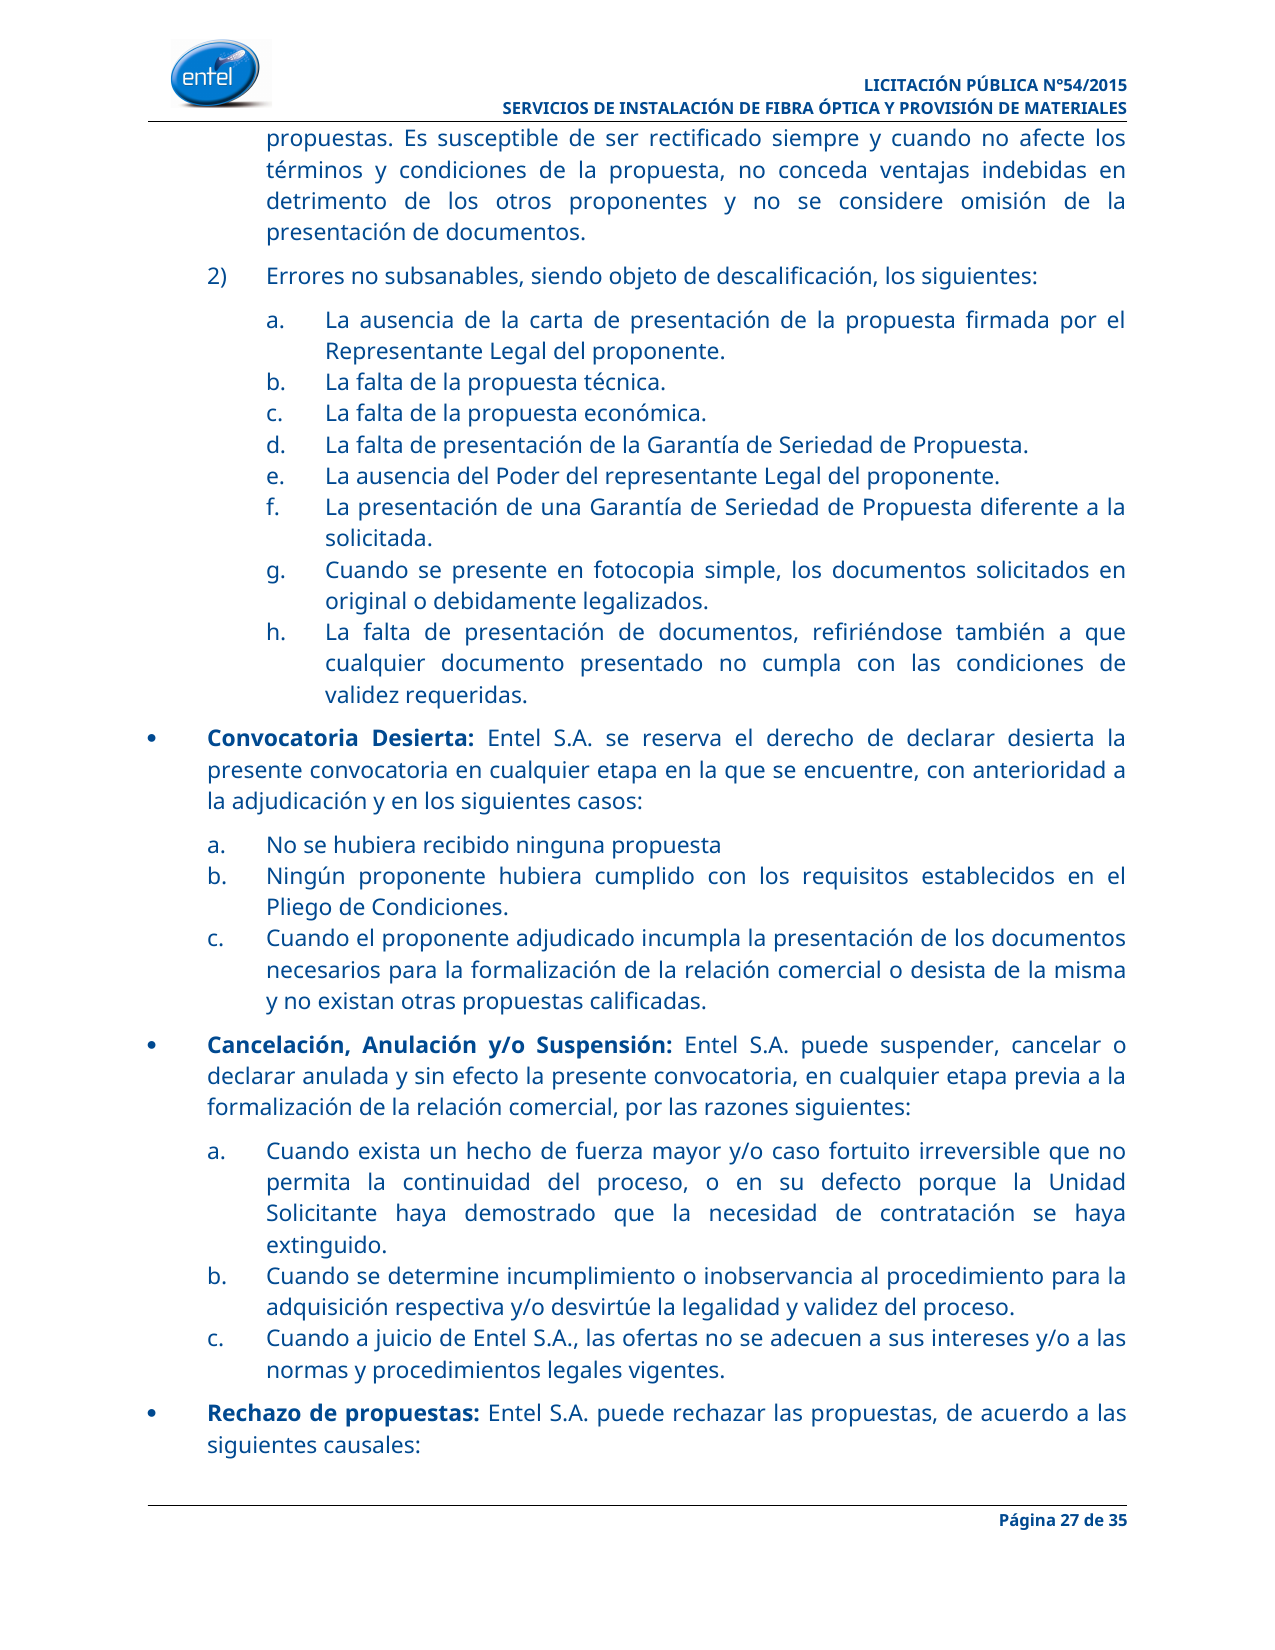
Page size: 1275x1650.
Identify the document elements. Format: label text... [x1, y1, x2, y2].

list Cuando a juicio de Entel S.A., las ofertas no se adecuen a sus intereses y/o a las normas y procedimientos legales vigentes. [207, 1322, 1127, 1385]
list Errores no subsanables, siendo objeto de descalificación, los siguientes: [207, 260, 1127, 291]
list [207, 122, 1127, 247]
list La ausencia de la carta de presentación de la propuesta firmada por el Representante Legal del proponente. [266, 303, 1127, 366]
list La falta de la propuesta económica. [266, 397, 1127, 428]
picture [170, 39, 273, 108]
list Ningún proponente hubiera cumplido con los requisitos establecidos en el Pliego de Condiciones. [207, 860, 1127, 922]
list Cuando se determine incumplimiento o inobservancia al procedimiento para la adquisición respectiva y/o desvirtúe la legalidad y validez del proceso. [207, 1260, 1127, 1322]
list La falta de la propuesta técnica. [266, 366, 1127, 397]
list Rechazo de propuestas: Entel S.A. puede rechazar las propuestas, de acuerdo a las siguientes causales: [148, 1397, 1127, 1460]
list La ausencia del Poder del representante Legal del proponente. [266, 460, 1127, 491]
list No se hubiera recibido ninguna propuesta [207, 828, 1127, 860]
list Cancelación, Anulación y/o Suspensión: Entel S.A. puede suspender, cancelar o declarar anulada y sin efecto la presente convocatoria, en cualquier etapa previa a la formalización de la relación comercial, por las razones siguientes: [148, 1028, 1127, 1122]
list La presentación de una Garantía de Seriedad de Propuesta diferente a la solicitada. [266, 491, 1127, 553]
list La falta de presentación de la Garantía de Seriedad de Propuesta. [266, 428, 1127, 460]
list Cuando se presente en fotocopia simple, los documentos solicitados en original o debidamente legalizados. [266, 553, 1127, 616]
list Cuando el proponente adjudicado incumpla la presentación de los documentos necesarios para la formalización de la relación comercial o desista de la misma y no existan otras propuestas calificadas. [207, 922, 1127, 1016]
list Convocatoria Desierta: Entel S.A. se reserva el derecho de declarar desierta la presente convocatoria en cualquier etapa en la que se encuentre, con anterioridad a la adjudicación y en los siguientes casos: [148, 722, 1127, 816]
list La falta de presentación de documentos, refiriéndose también a que cualquier documento presentado no cumpla con las condiciones de validez requeridas. [266, 616, 1127, 710]
list Cuando exista un hecho de fuerza mayor y/o caso fortuito irreversible que no permita la continuidad del proceso, o en su defecto porque la Unidad Solicitante haya demostrado que la necesidad de contratación se haya extinguido. [207, 1135, 1127, 1260]
